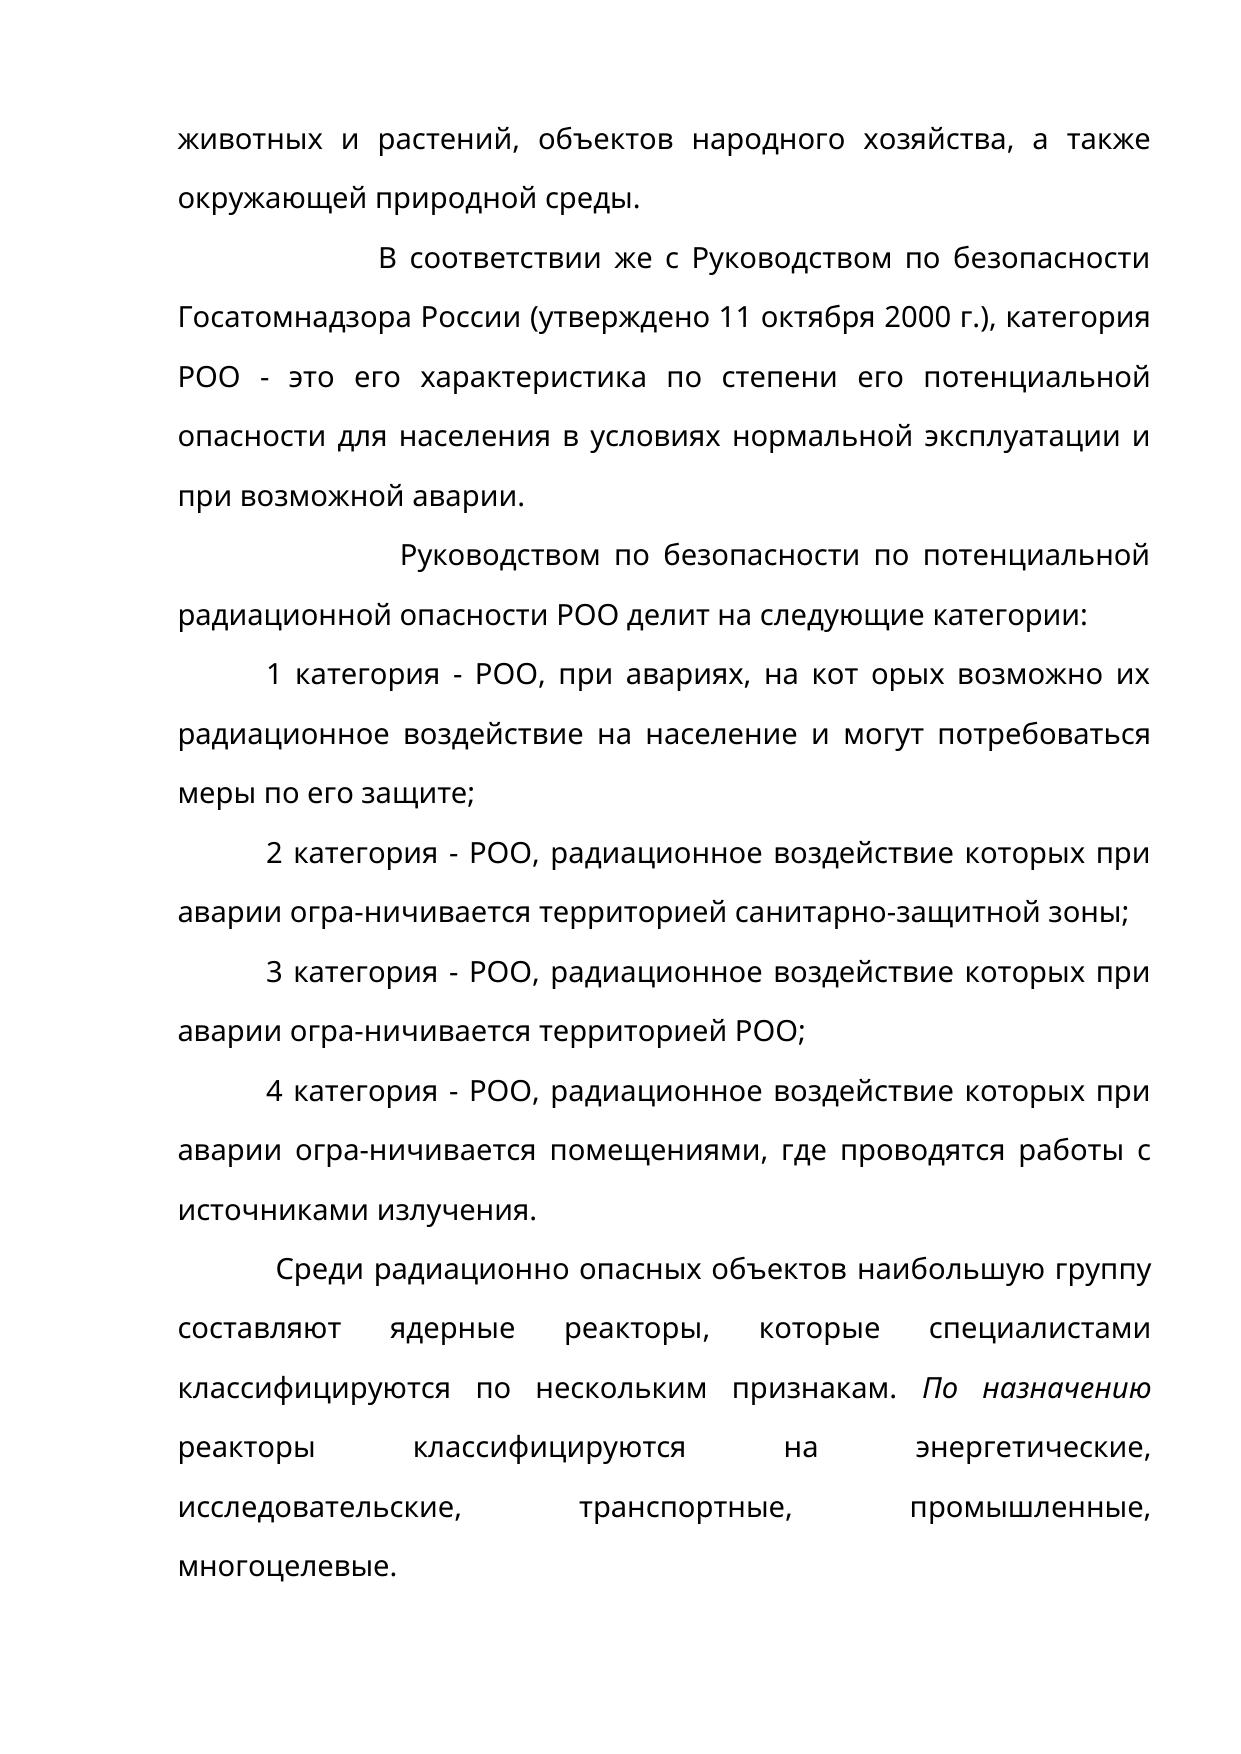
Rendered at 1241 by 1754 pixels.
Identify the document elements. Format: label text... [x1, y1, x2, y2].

text Среди радиационно опасных объектов наибольшую группу составляют ядерные реакторы, которые специалистами классифицируются по нескольким признакам. По назначению реакторы классифицируются на энергетические, исследовательские, транспортные, промышленные, многоцелевые. [177, 1248, 1152, 1585]
text 2 категория - РОО, радиационное воздействие которых при аварии огра-ничивается территорией санитарно-защитной зоны; [177, 832, 1152, 931]
text 1 категория - РОО, при авариях, на кот орых возможно их радиационное воздействие на население и могут потребоваться меры по его защите; [177, 653, 1152, 812]
text Руководством по безопасности по потенциальной радиационной опасности РОО делит на следующие категории: [177, 534, 1152, 634]
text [177, 118, 1152, 217]
text 3 категория - РОО, радиационное воздействие которых при аварии огра-ничивается территорией РОО; [177, 951, 1152, 1050]
text 4 категория - РОО, радиационное воздействие которых при аварии огра-ничивается помещениями, где проводятся работы с источниками излучения. [177, 1070, 1152, 1228]
text В соответствии же с Руководством по безопасности Госатомнадзора России (утверждено 11 октября 2000 г.), категория РОО - это его характеристика по степени его потенциальной опасности для населения в условиях нормальной эксплуатации и при возможной аварии. [177, 237, 1152, 515]
